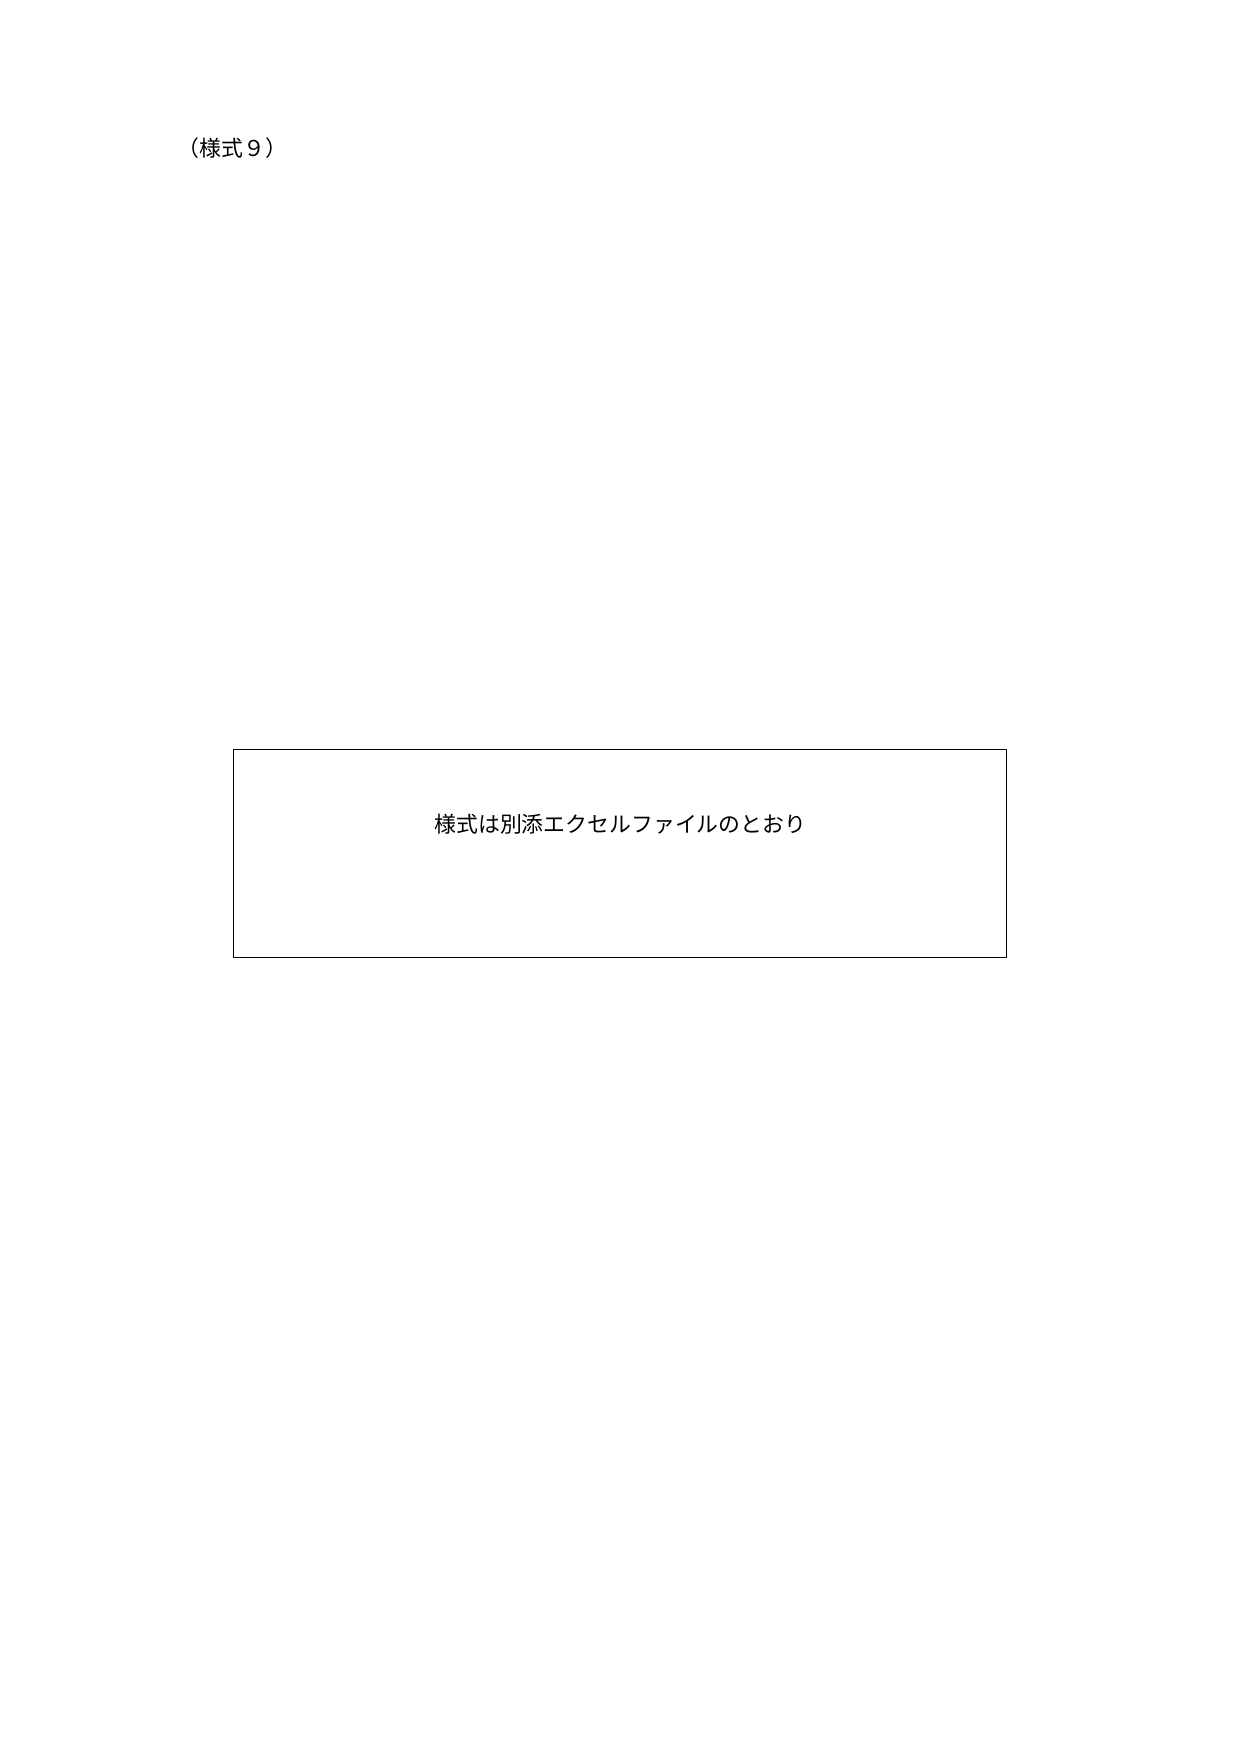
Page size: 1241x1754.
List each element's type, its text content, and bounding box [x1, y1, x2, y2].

subtitle （様式９）役員等名簿 [177, 128, 1063, 165]
